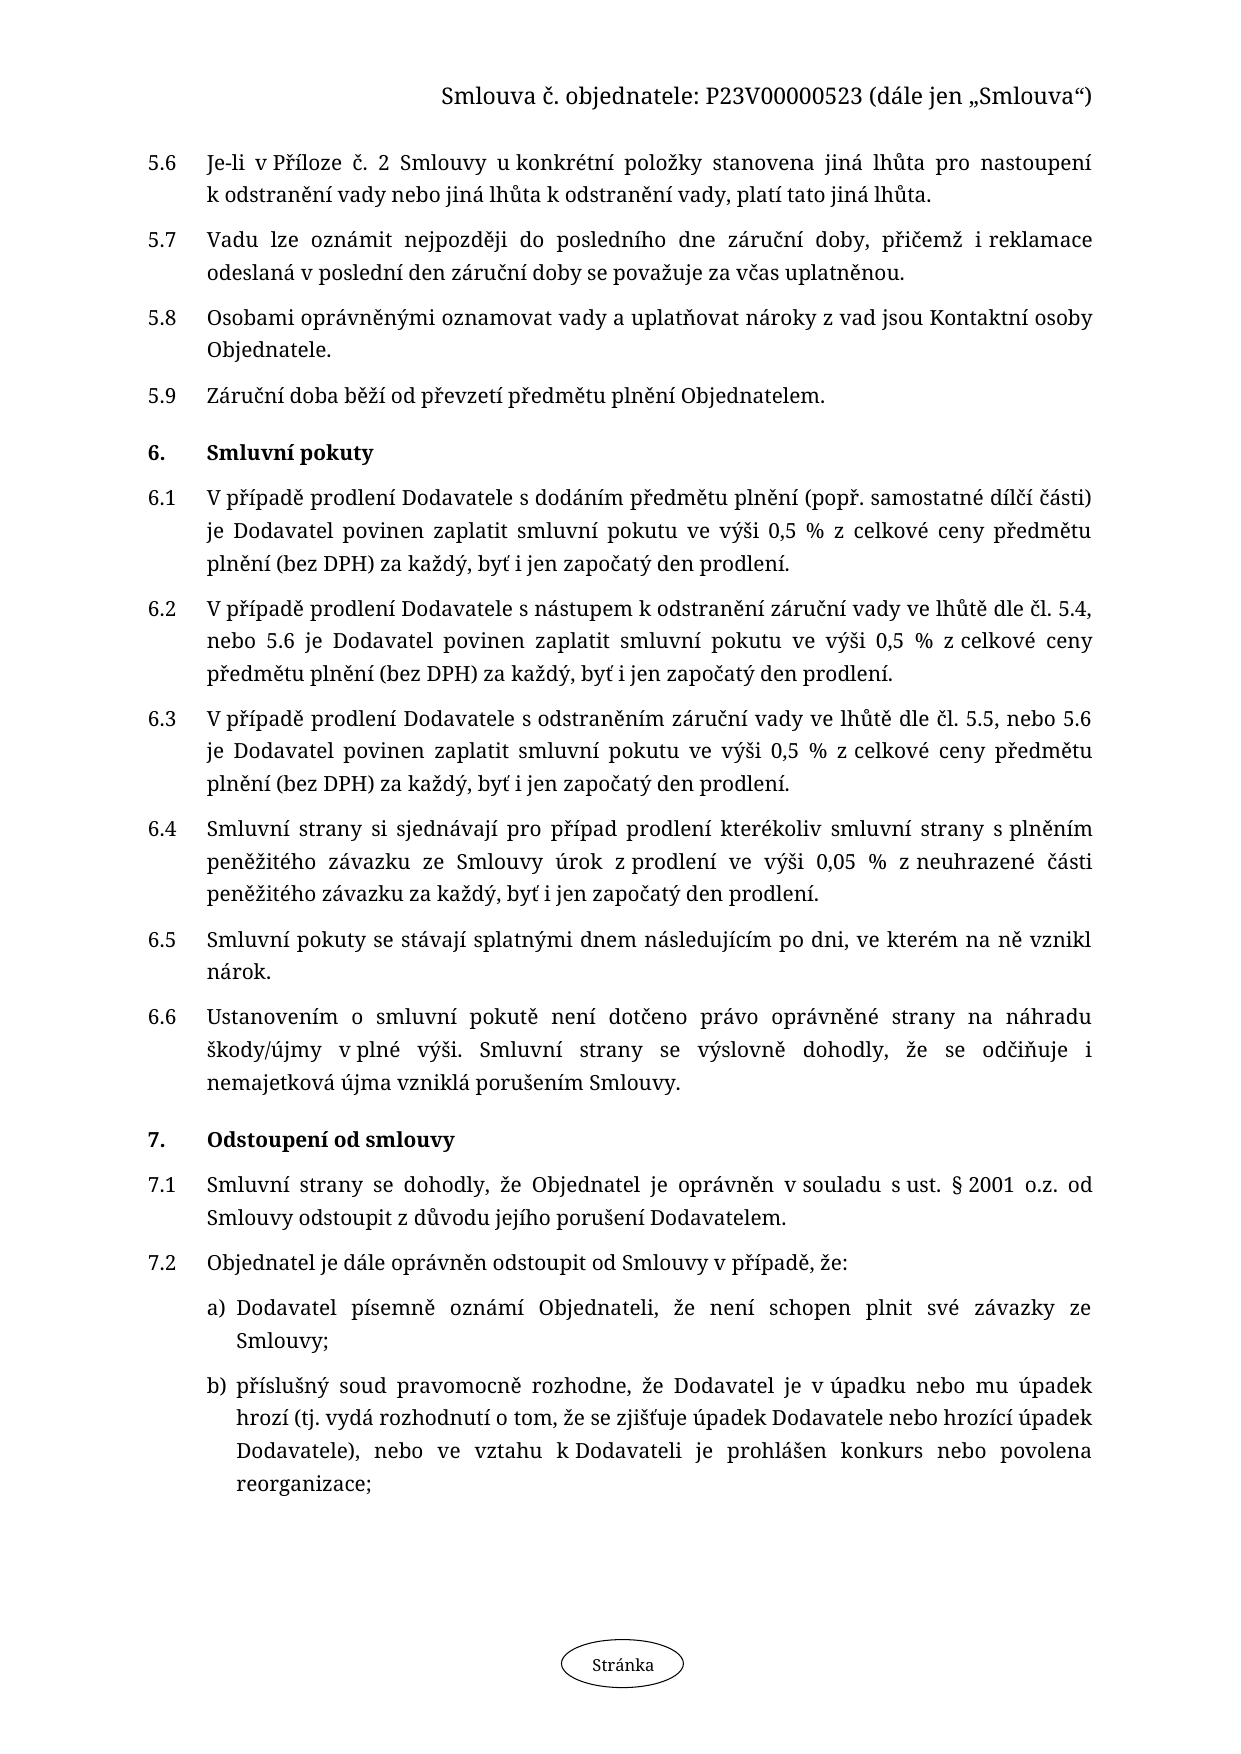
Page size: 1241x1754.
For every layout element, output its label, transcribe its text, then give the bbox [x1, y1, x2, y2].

list V případě prodlení Dodavatele s odstraněním záruční vady ve lhůtě dle čl. 5.5, nebo 5.6 je Dodavatel povinen zaplatit smluvní pokutu ve výši 0,5 % z celkové ceny předmětu plnění (bez DPH) za každý, byť i jen započatý den prodlení. [148, 704, 1093, 798]
list Je-li v Příloze č. 2 Smlouvy u konkrétní položky stanovena jiná lhůta pro nastoupení k odstranění vady nebo jiná lhůta k odstranění vady, platí tato jiná lhůta. [148, 148, 1093, 209]
list Dodavatel písemně oznámí Objednateli, že není schopen plnit své závazky ze Smlouvy; [207, 1293, 1093, 1354]
list Smluvní pokuty se stávají splatnými dnem následujícím po dni, ve kterém na ně vznikl nárok. [148, 925, 1093, 986]
list Objednatel je dále oprávněn odstoupit od Smlouvy v případě, že: [148, 1248, 1093, 1276]
list příslušný soud pravomocně rozhodne, že Dodavatel je v úpadku nebo mu úpadek hrozí (tj. vydá rozhodnutí o tom, že se zjišťuje úpadek Dodavatele nebo hrozící úpadek Dodavatele), nebo ve vztahu k Dodavateli je prohlášen konkurs nebo povolena reorganizace; [207, 1371, 1093, 1497]
list Smluvní pokuty [148, 438, 1093, 467]
list Osobami oprávněnými oznamovat vady a uplatňovat nároky z vad jsou Kontaktní osoby Objednatele. [148, 303, 1093, 364]
list Odstoupení od smlouvy [148, 1125, 1093, 1154]
list Vadu lze oznámit nejpozději do posledního dne záruční doby, přičemž i reklamace odeslaná v poslední den záruční doby se považuje za včas uplatněnou. [148, 225, 1093, 286]
list Záruční doba běží od převzetí předmětu plnění Objednatelem. [148, 381, 1093, 409]
list V případě prodlení Dodavatele s dodáním předmětu plnění (popř. samostatné dílčí části) je Dodavatel povinen zaplatit smluvní pokutu ve výši 0,5 % z celkové ceny předmětu plnění (bez DPH) za každý, byť i jen započatý den prodlení. [148, 483, 1093, 577]
list Smluvní strany se dohodly, že Objednatel je oprávněn v souladu s ust. § 2001 o.z. od Smlouvy odstoupit z důvodu jejího porušení Dodavatelem. [148, 1170, 1093, 1231]
list Smluvní strany si sjednávají pro případ prodlení kterékoliv smluvní strany s plněním peněžitého závazku ze Smlouvy úrok z prodlení ve výši 0,05 % z neuhrazené části peněžitého závazku za každý, byť i jen započatý den prodlení. [148, 814, 1093, 908]
list V případě prodlení Dodavatele s nástupem k odstranění záruční vady ve lhůtě dle čl. 5.4, nebo 5.6 je Dodavatel povinen zaplatit smluvní pokutu ve výši 0,5 % z celkové ceny předmětu plnění (bez DPH) za každý, byť i jen započatý den prodlení. [148, 594, 1093, 687]
list Ustanovením o smluvní pokutě není dotčeno právo oprávněné strany na náhradu škody/újmy v plné výši. Smluvní strany se výslovně dohodly, že se odčiňuje i nemajetková újma vzniklá porušením Smlouvy. [148, 1002, 1093, 1096]
